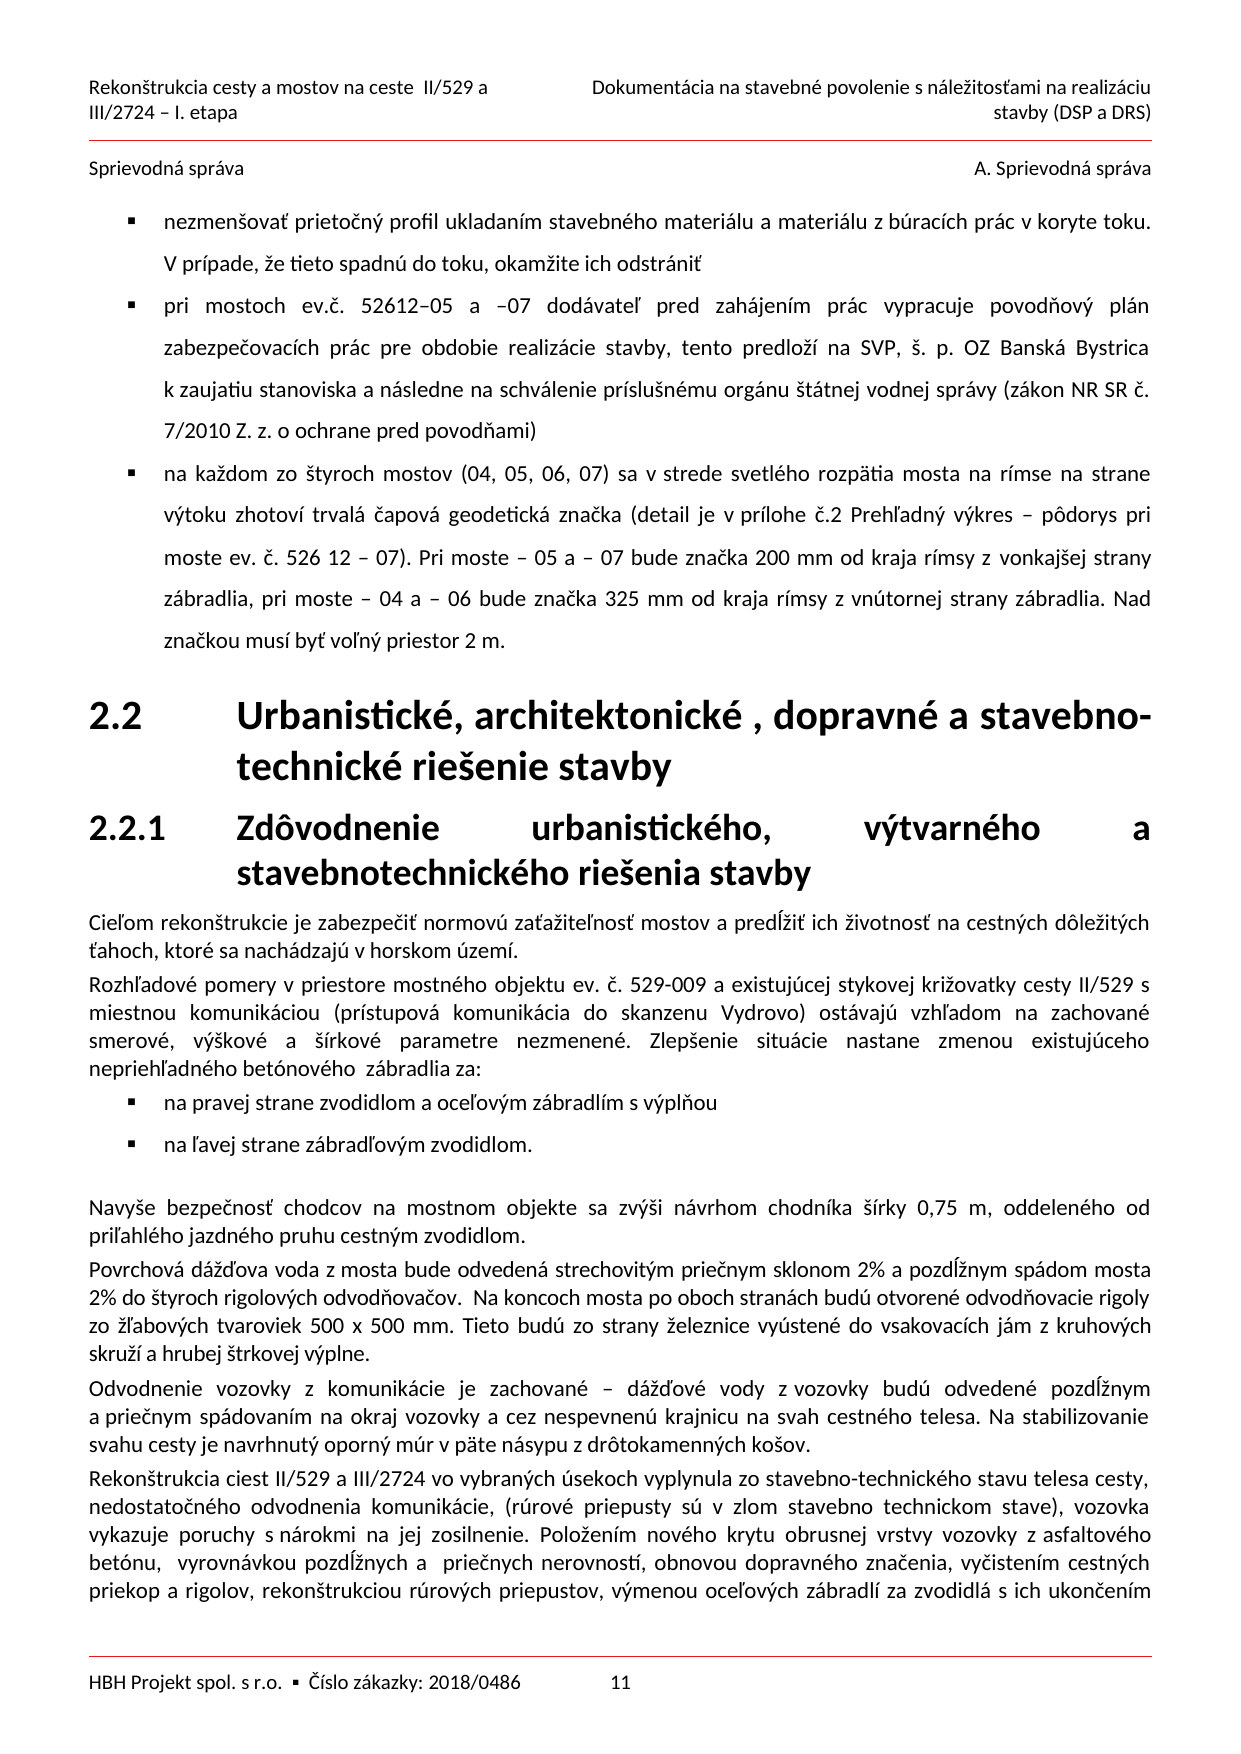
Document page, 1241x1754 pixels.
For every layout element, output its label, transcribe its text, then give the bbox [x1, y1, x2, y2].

text Odvodnenie vozovky z komunikácie je zachované – dážďové vody z vozovky budú odvedené pozdĺžnym a priečnym spádovaním na okraj vozovky a cez nespevnenú krajnicu na svah cestného telesa. Na stabilizovanie svahu cesty je navrhnutý oporný múr v päte násypu z drôtokamenných košov. [89, 1374, 1152, 1458]
list na ľavej strane zábradľovým zvodidlom. [126, 1130, 1152, 1158]
subtitle Zdôvodnenie urbanistického, výtvarného a stavebnotechnického riešenia stavby [89, 803, 1152, 895]
text Rozhľadové pomery v priestore mostného objektu ev. č. 529-009 a existujúcej stykovej križovatky cesty II/529 s miestnou komunikáciou (prístupová komunikácia do skanzenu Vydrovo) ostávajú vzhľadom na zachované smerové, výškové a šírkové parametre nezmenené. Zlepšenie situácie nastane zmenou existujúceho nepriehľadného betónového zábradlia za: [89, 970, 1152, 1082]
list na pravej strane zvodidlom a oceľovým zábradlím s výplňou [126, 1088, 1152, 1116]
text Povrchová dážďova voda z mosta bude odvedená strechovitým priečnym sklonom 2% a pozdĺžnym spádom mosta 2% do štyroch rigolových odvodňovačov. Na koncoch mosta po oboch stranách budú otvorené odvodňovacie rigoly zo žľabových tvaroviek 500 x 500 mm. Tieto budú zo strany železnice vyústené do vsakovacích jám z kruhových skruží a hrubej štrkovej výplne. [89, 1255, 1152, 1367]
list na každom zo štyroch mostov (04, 05, 06, 07) sa v strede svetlého rozpätia mosta na rímse na strane výtoku zhotoví trvalá čapová geodetická značka (detail je v prílohe č.2 Prehľadný výkres – pôdorys pri moste ev. č. 526 12 – 07). Pri moste – 05 a – 07 bude značka 200 mm od kraja rímsy z vonkajšej strany zábradlia, pri moste – 04 a – 06 bude značka 325 mm od kraja rímsy z vnútornej strany zábradlia. Nad značkou musí byť voľný priestor 2 m. [126, 459, 1152, 654]
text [89, 1464, 1152, 1604]
list pri mostoch ev.č. 52612–05 a –07 dodávateľ pred zahájením prác vypracuje povodňový plán zabezpečovacích prác pre obdobie realizácie stavby, tento predloží na SVP, š. p. OZ Banská Bystrica k zaujatiu stanoviska a následne na schválenie príslušnému orgánu štátnej vodnej správy (zákon NR SR č. 7/2010 Z. z. o ochrane pred povodňami) [126, 291, 1152, 445]
list nezmenšovať prietočný profil ukladaním stavebného materiálu a materiálu z búracích prác v koryte toku. V prípade, že tieto spadnú do toku, okamžite ich odstrániť [126, 207, 1152, 277]
text Navyše bezpečnosť chodcov na mostnom objekte sa zvýši návrhom chodníka šírky 0,75 m, oddeleného od priľahlého jazdného pruhu cestným zvodidlom. [89, 1193, 1152, 1249]
subtitle Urbanistické, architektonické , dopravné a stavebno- technické riešenie stavby [89, 689, 1152, 791]
text Cieľom rekonštrukcie je zabezpečiť normovú zaťažiteľnosť mostov a predĺžiť ich životnosť na cestných dôležitých ťahoch, ktoré sa nachádzajú v horskom území. [89, 908, 1152, 964]
